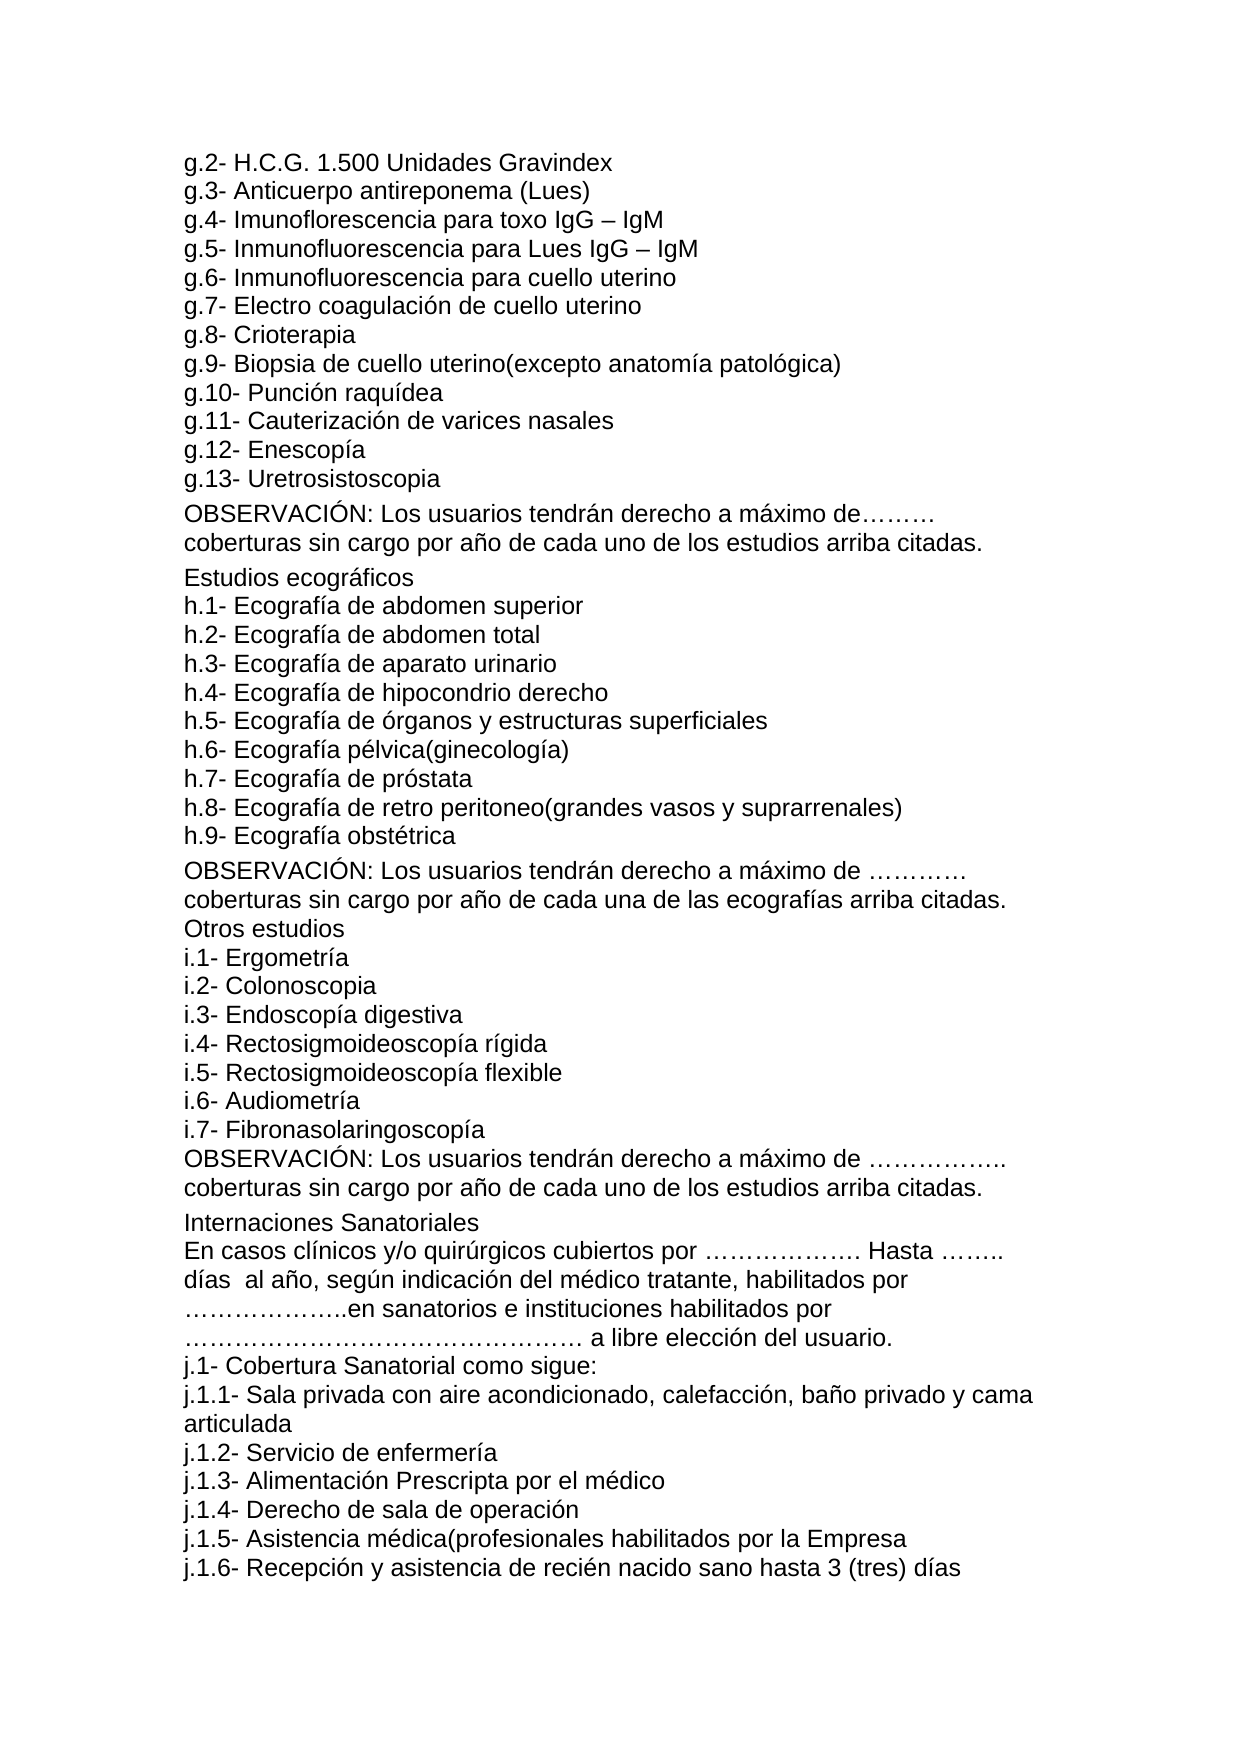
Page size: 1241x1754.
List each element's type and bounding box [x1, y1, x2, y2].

table_cell [177, 148, 1063, 1581]
